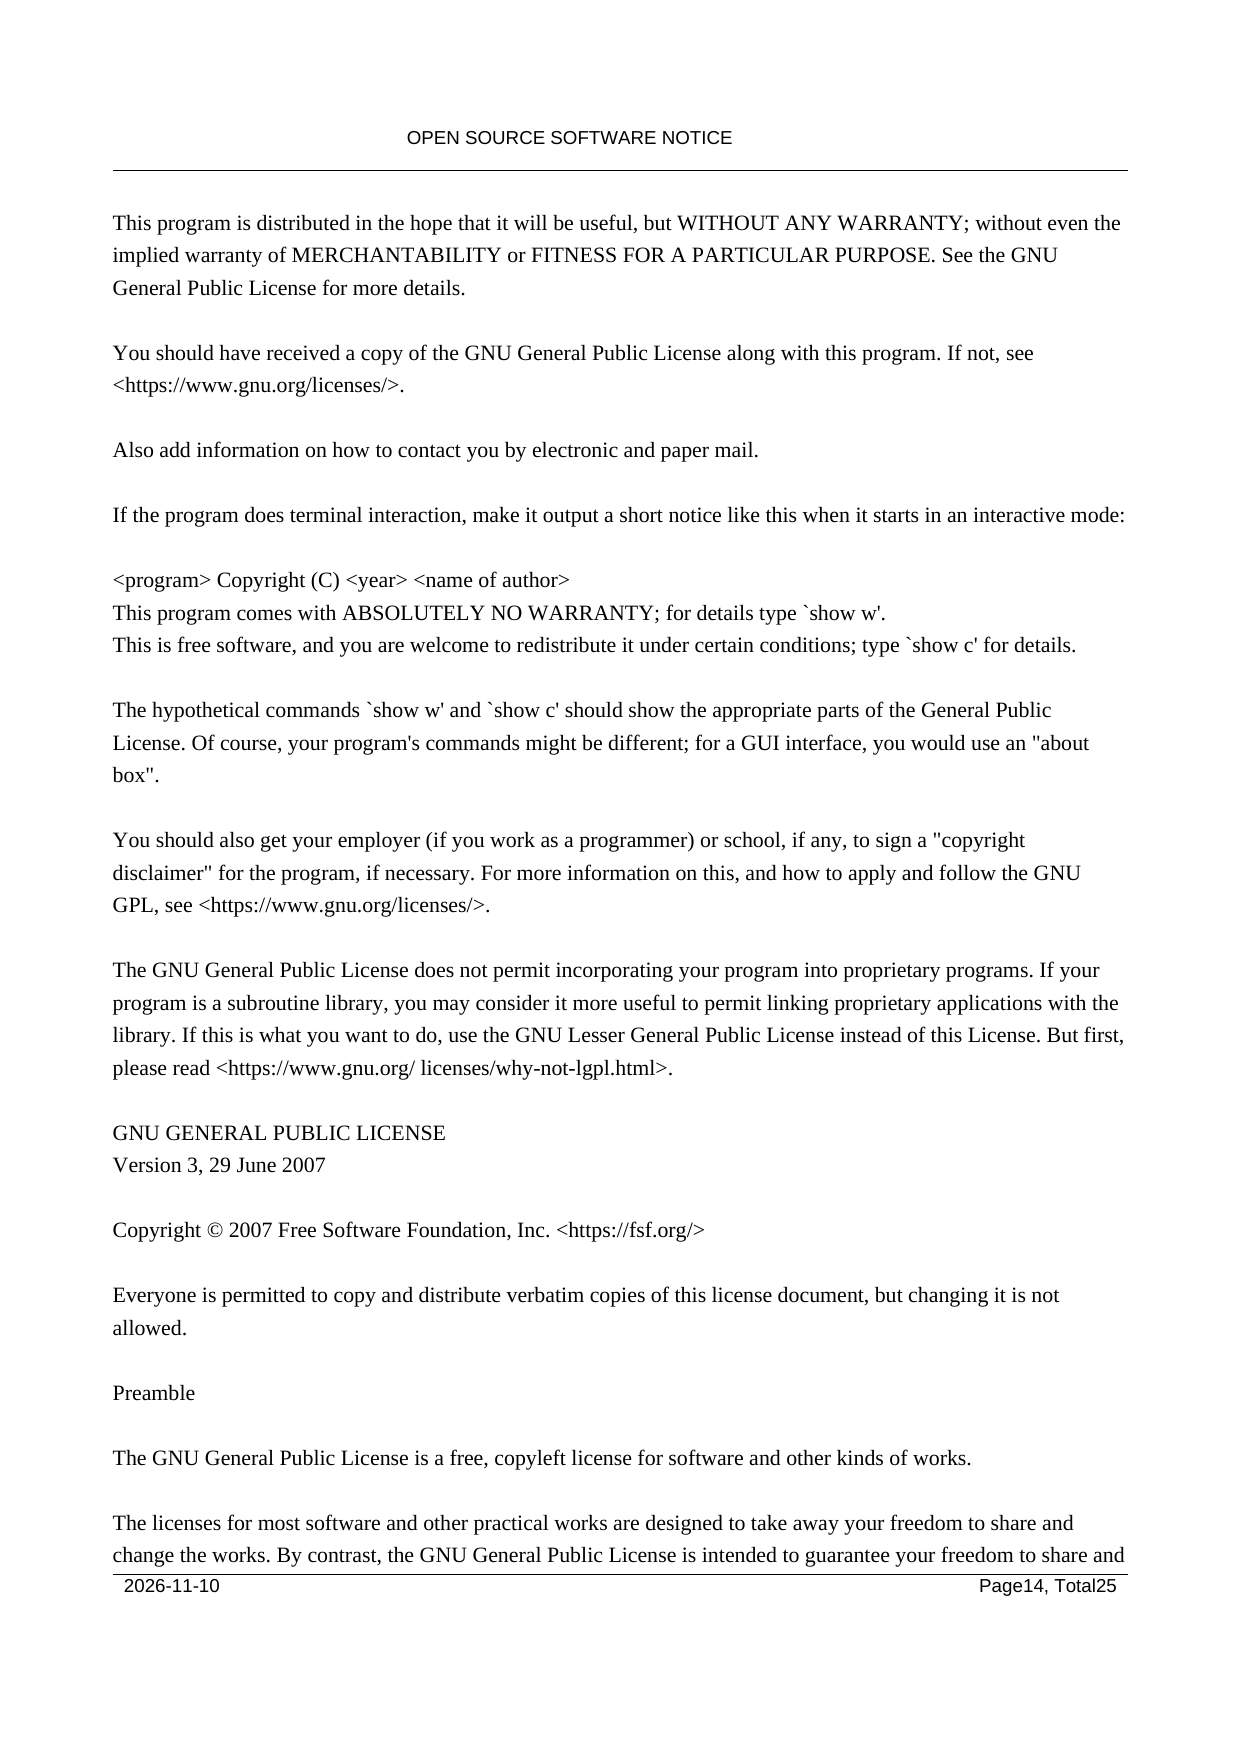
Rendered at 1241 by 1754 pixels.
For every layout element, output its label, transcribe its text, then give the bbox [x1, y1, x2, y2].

text Preamble [112, 1376, 1128, 1409]
text You should have received a copy of the GNU General Public License along with this program. If not, see <https://www.gnu.org/licenses/>. [112, 336, 1128, 401]
text Copyright © 2007 Free Software Foundation, Inc. <https://fsf.org/> [112, 1214, 1128, 1246]
text This program is distributed in the hope that it will be useful, but WITHOUT ANY WARRANTY; without even the implied warranty of MERCHANTABILITY or FITNESS FOR A PARTICULAR PURPOSE. See the GNU General Public License for more details. [112, 206, 1128, 304]
text Everyone is permitted to copy and distribute verbatim copies of this license document, but changing it is not allowed. [112, 1279, 1128, 1344]
text Version 3, 29 June 2007 [112, 1149, 1128, 1181]
text You should also get your employer (if you work as a programmer) or school, if any, to sign a "copyright disclaimer" for the program, if necessary. For more information on this, and how to apply and follow the GNU GPL, see <https://www.gnu.org/licenses/>. [112, 824, 1128, 921]
text If the program does terminal interaction, make it output a short notice like this when it starts in an interactive mode: [112, 499, 1128, 531]
text The hypothetical commands `show w' and `show c' should show the appropriate parts of the General Public License. Of course, your program's commands might be different; for a GUI interface, you would use an "about box". [112, 694, 1128, 791]
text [112, 1506, 1128, 1571]
text <program> Copyright (C) <year> <name of author> [112, 564, 1128, 596]
text The GNU General Public License is a free, copyleft license for software and other kinds of works. [112, 1441, 1128, 1474]
text Also add information on how to contact you by electronic and paper mail. [112, 434, 1128, 466]
text The GNU General Public License does not permit incorporating your program into proprietary programs. If your program is a subroutine library, you may consider it more useful to permit linking proprietary applications with the library. If this is what you want to do, use the GNU Lesser General Public License instead of this License. But first, please read <https://www.gnu.org/ licenses/why-not-lgpl.html>. GNU GENERAL PUBLIC LICENSE [112, 954, 1128, 1149]
text This is free software, and you are welcome to redistribute it under certain conditions; type `show c' for details. [112, 629, 1128, 661]
text This program comes with ABSOLUTELY NO WARRANTY; for details type `show w'. [112, 596, 1128, 629]
